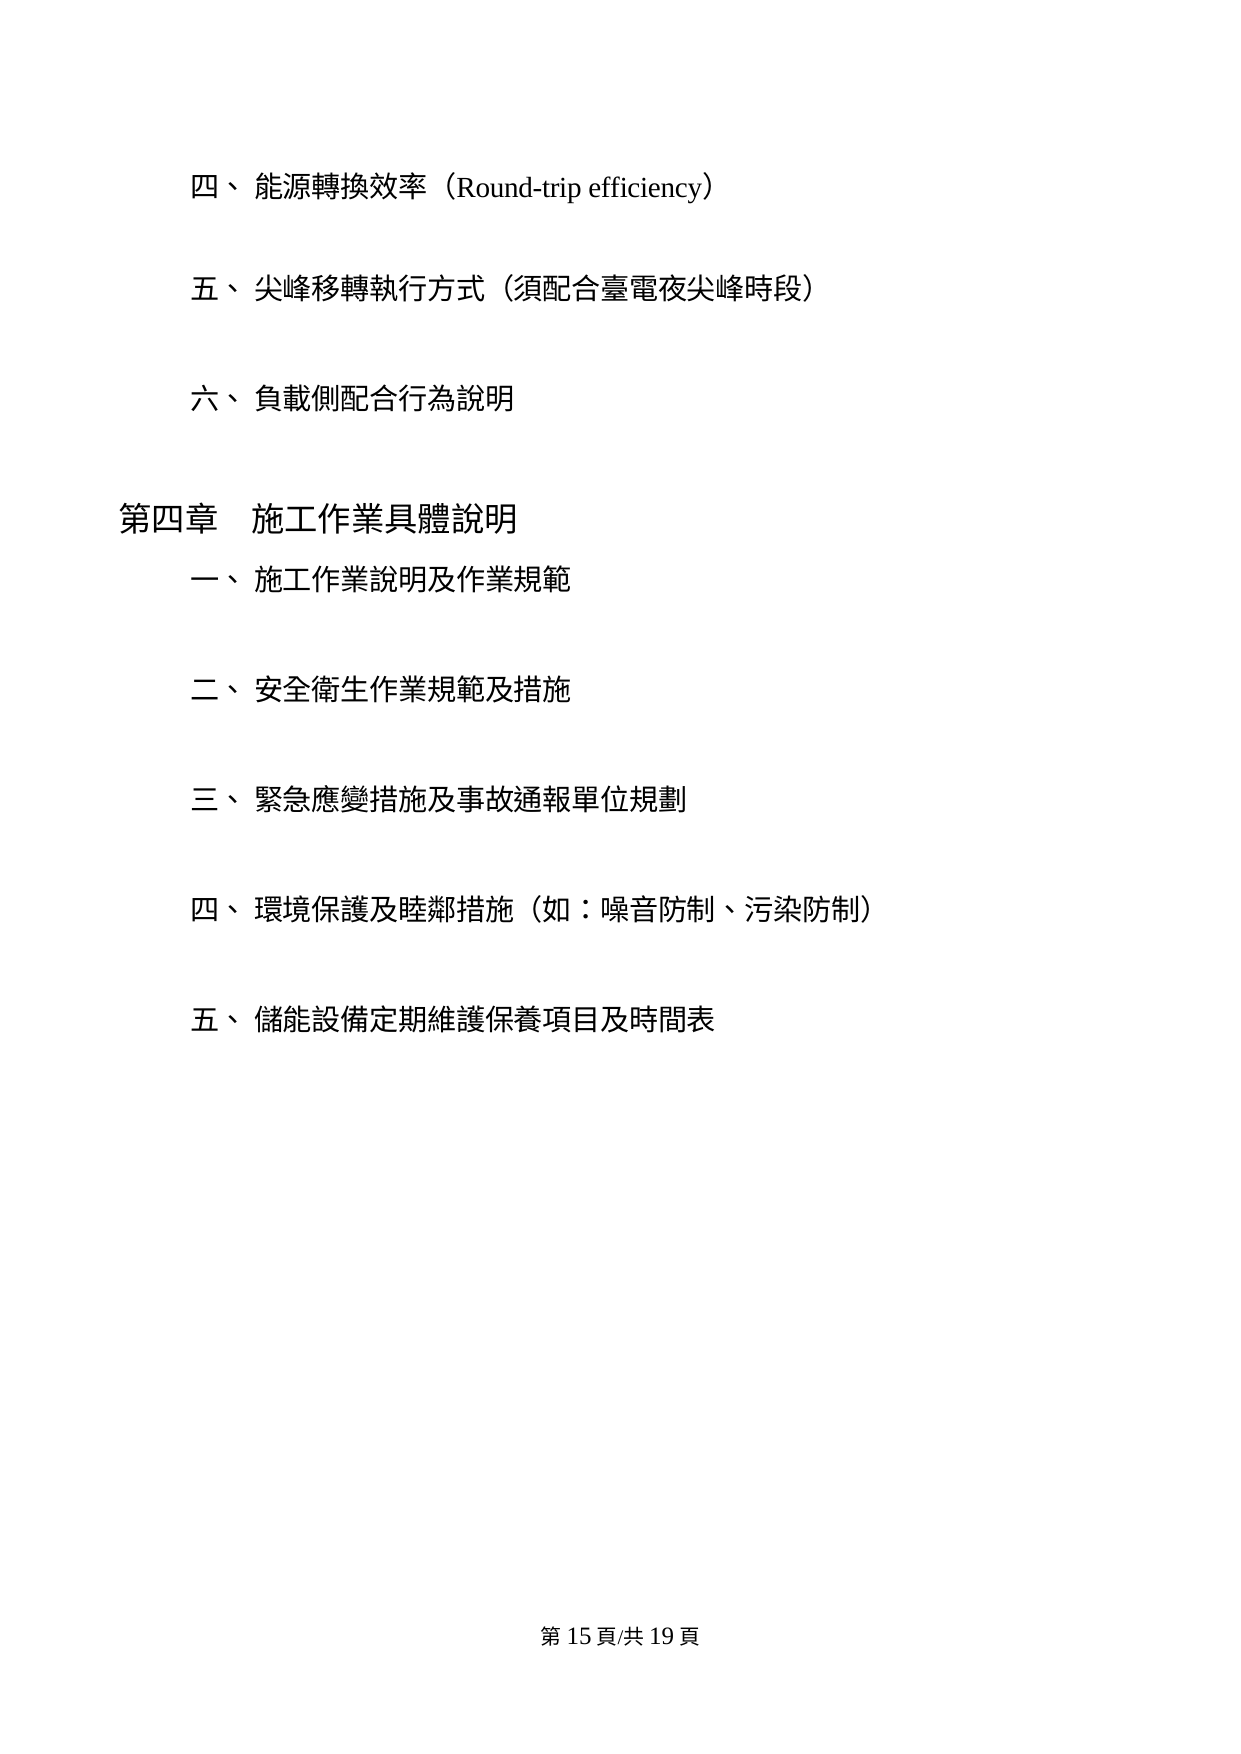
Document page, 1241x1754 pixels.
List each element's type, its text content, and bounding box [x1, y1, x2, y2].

list 施工作業說明及作業規範 [248, 557, 1122, 599]
list 儲能設備定期維護保養項目及時間表 [248, 996, 1122, 1039]
list 尖峰移轉執行方式（須配合臺電夜尖峰時段） [248, 266, 1122, 308]
list 環境保護及睦鄰措施（如：噪音防制、污染防制） [248, 887, 1122, 929]
list 安全衛生作業規範及措施 [248, 667, 1122, 709]
list 負載側配合行為說明 [248, 376, 1122, 418]
list 緊急應變措施及事故通報單位規劃 [248, 777, 1122, 819]
list 能源轉換效率（Round-trip efficiency） [248, 164, 1122, 206]
list 施工作業具體說明 [118, 493, 1122, 541]
